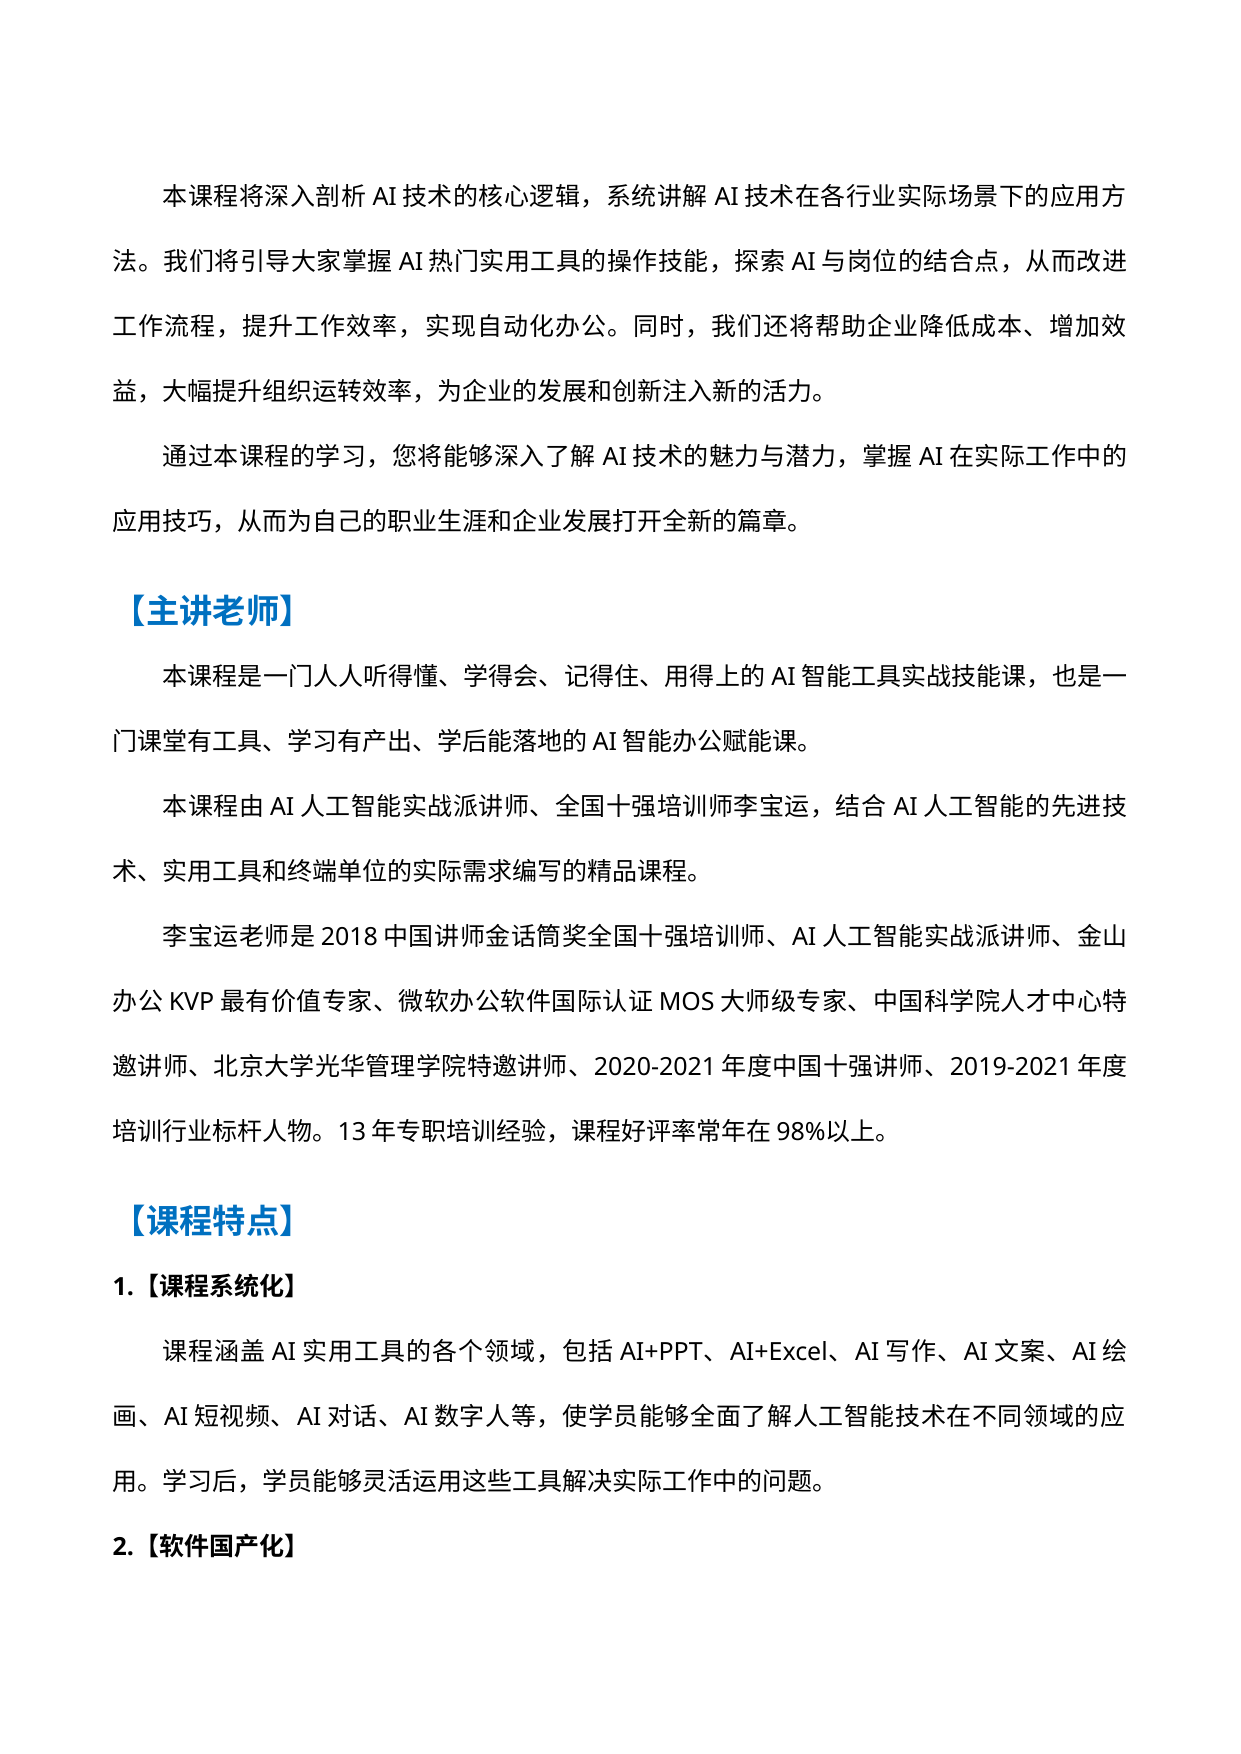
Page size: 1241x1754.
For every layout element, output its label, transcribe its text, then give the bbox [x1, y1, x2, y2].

text 【主讲老师】 [112, 577, 1128, 642]
text 通过本课程的学习，您将能够深入了解AI技术的魅力与潜力，掌握AI在实际工作中的应用技巧，从而为自己的职业生涯和企业发展打开全新的篇章。 [112, 422, 1128, 552]
text 【课程特点】 [112, 1187, 1128, 1252]
text 本课程将深入剖析AI技术的核心逻辑，系统讲解AI技术在各行业实际场景下的应用方法。我们将引导大家掌握AI热门实用工具的操作技能，探索AI与岗位的结合点，从而改进工作流程，提升工作效率，实现自动化办公。同时，我们还将帮助企业降低成本、增加效益，大幅提升组织运转效率，为企业的发展和创新注入新的活力。 [112, 162, 1128, 422]
text 2.【软件国产化】 [112, 1512, 1128, 1577]
text 课程涵盖AI实用工具的各个领域，包括AI+PPT、AI+Excel、AI写作、AI文案、AI绘画、AI短视频、AI对话、AI数字人等，使学员能够全面了解人工智能技术在不同领域的应用。学习后，学员能够灵活运用这些工具解决实际工作中的问题。 [112, 1317, 1128, 1512]
text 李宝运老师是2018中国讲师金话筒奖全国十强培训师、AI人工智能实战派讲师、金山办公KVP最有价值专家、微软办公软件国际认证MOS大师级专家、中国科学院人才中心特邀讲师、北京大学光华管理学院特邀讲师、2020-2021年度中国十强讲师、2019-2021年度培训行业标杆人物。13年专职培训经验，课程好评率常年在98%以上。 [112, 902, 1128, 1162]
text 本课程是一门人人听得懂、学得会、记得住、用得上的AI智能工具实战技能课，也是一门课堂有工具、学习有产出、学后能落地的AI智能办公赋能课。 [112, 642, 1128, 772]
text 1.【课程系统化】 [112, 1252, 1128, 1317]
text 本课程由AI人工智能实战派讲师、全国十强培训师李宝运，结合AI人工智能的先进技术、实用工具和终端单位的实际需求编写的精品课程。 [112, 772, 1128, 902]
